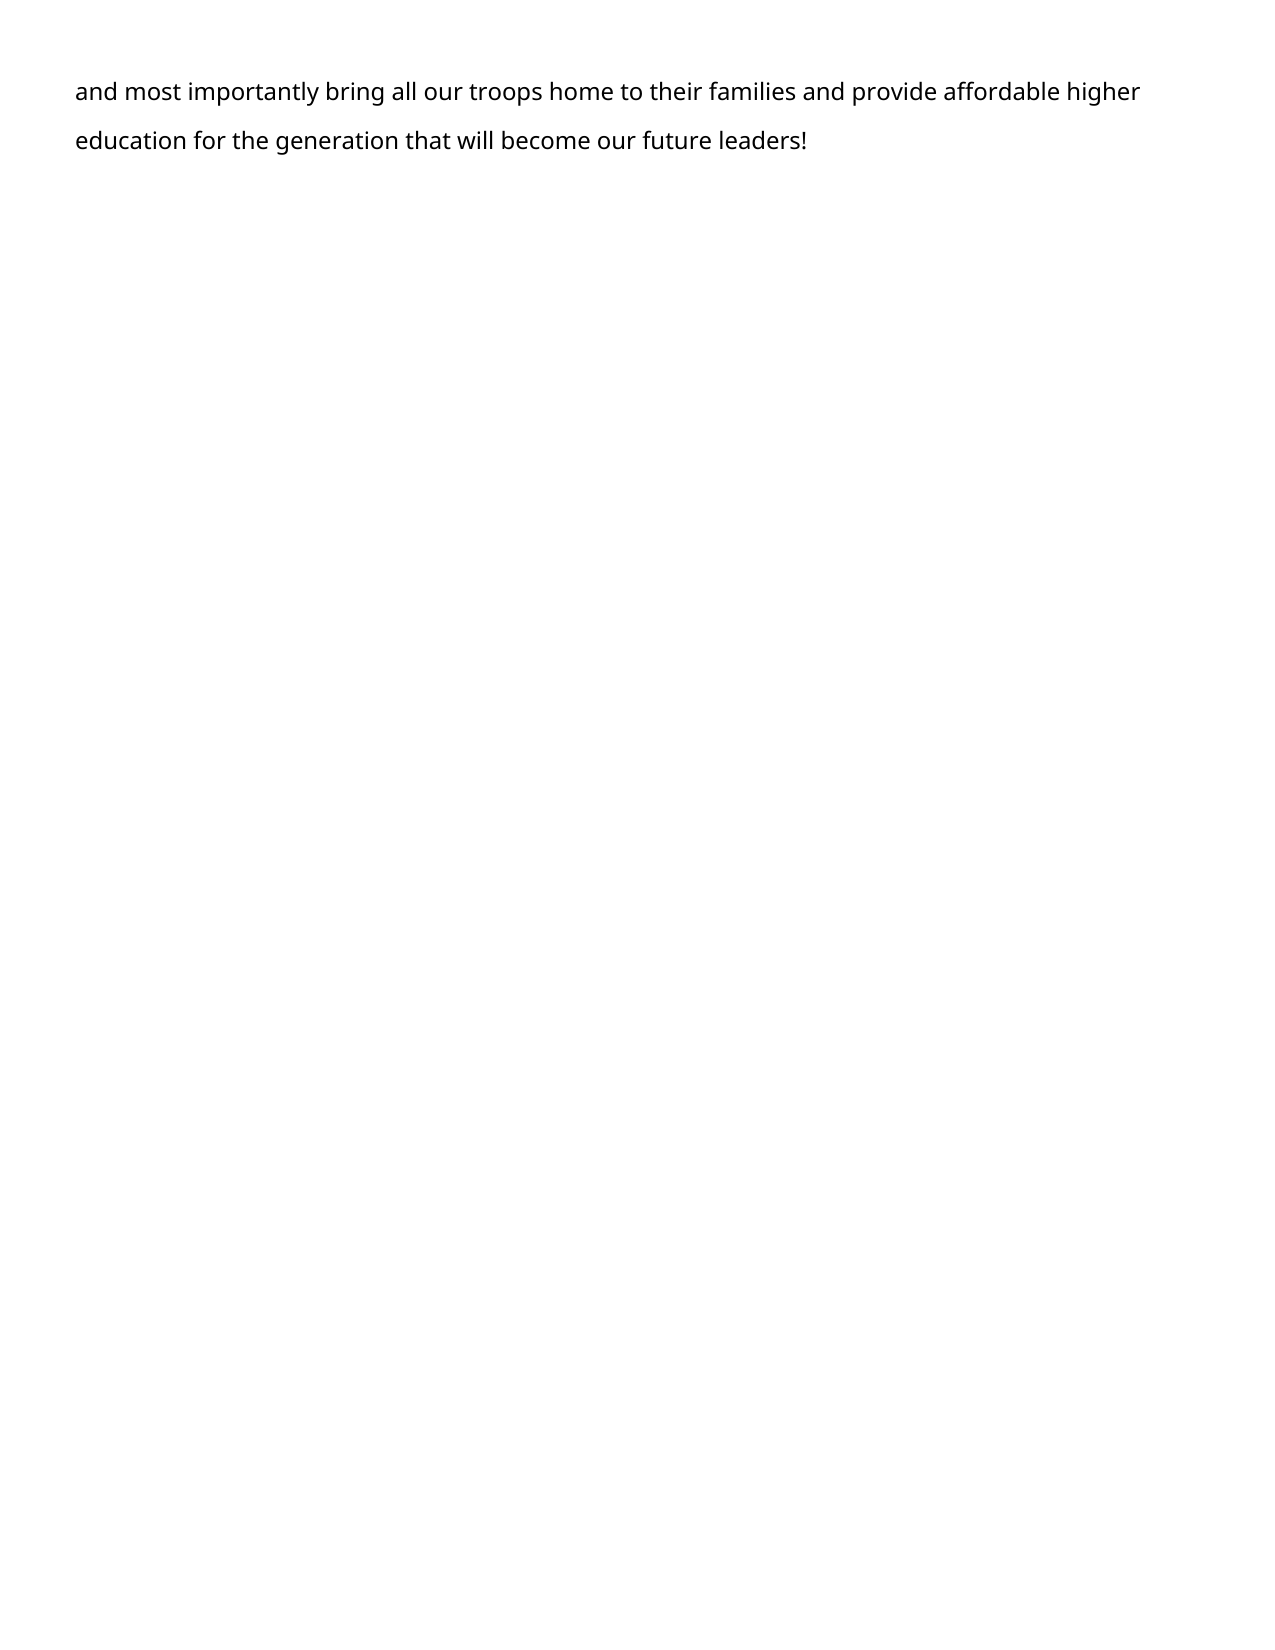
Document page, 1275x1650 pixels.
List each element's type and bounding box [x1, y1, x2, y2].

text [75, 75, 1200, 156]
